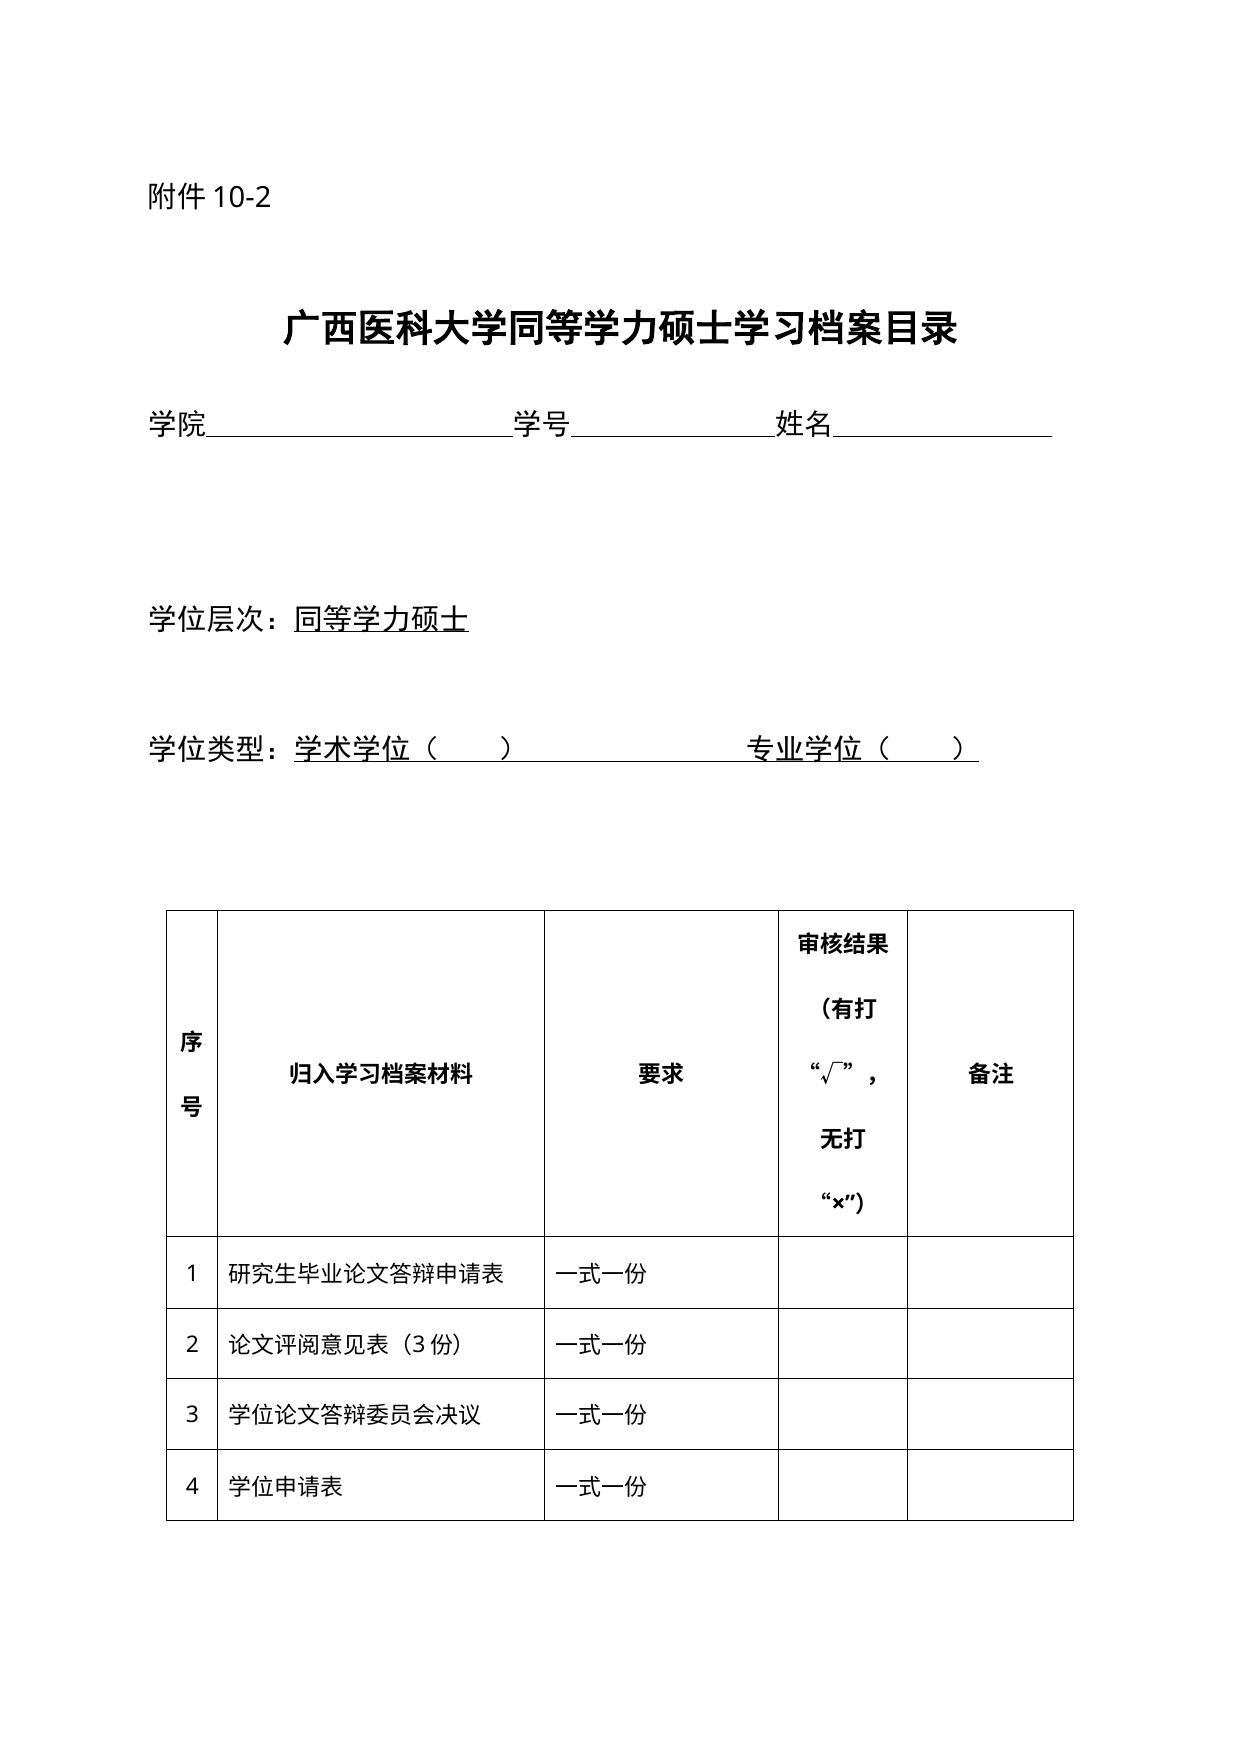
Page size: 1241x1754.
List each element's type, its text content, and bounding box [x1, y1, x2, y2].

text 附件10-2 [148, 162, 1092, 227]
table_cell 一式一份 [545, 1237, 778, 1308]
table_cell [908, 1237, 1073, 1308]
table_header 归入学习档案材料 [218, 911, 544, 1236]
table_cell 一式一份 [545, 1379, 778, 1449]
table_cell 1 [167, 1237, 217, 1308]
table_cell [779, 1450, 907, 1520]
table_cell [908, 1309, 1073, 1378]
table_cell 学位申请表 [218, 1450, 544, 1520]
table_cell 2 [167, 1309, 217, 1378]
table_cell [779, 1379, 907, 1449]
table_cell [908, 1379, 1073, 1449]
table_cell [908, 1450, 1073, 1520]
table_cell 研究生毕业论文答辩申请表 [218, 1237, 544, 1308]
text 广西医科大学同等学力硕士学习档案目录 [148, 292, 1092, 357]
table_cell [779, 1309, 907, 1378]
table_header 要求 [545, 911, 778, 1236]
table_cell 论文评阅意见表（3份） [218, 1309, 544, 1378]
table_cell [779, 1237, 907, 1308]
text 学院 学号 姓名 [148, 389, 1092, 454]
table_header 审核结果（有打“√”，无打“×”） [779, 911, 907, 1236]
table_cell 一式一份 [545, 1309, 778, 1378]
table_cell 3 [167, 1379, 217, 1449]
table_cell 学位论文答辩委员会决议 [218, 1379, 544, 1449]
table_header 序号 [167, 911, 217, 1236]
table_header 备注 [908, 911, 1073, 1236]
table_cell 一式一份 [545, 1450, 778, 1520]
text 学位类型：学术学位（ ） 专业学位（ ） [148, 714, 1092, 779]
table_cell 4 [167, 1450, 217, 1520]
text 学位层次：同等学力硕士 [148, 584, 1092, 649]
